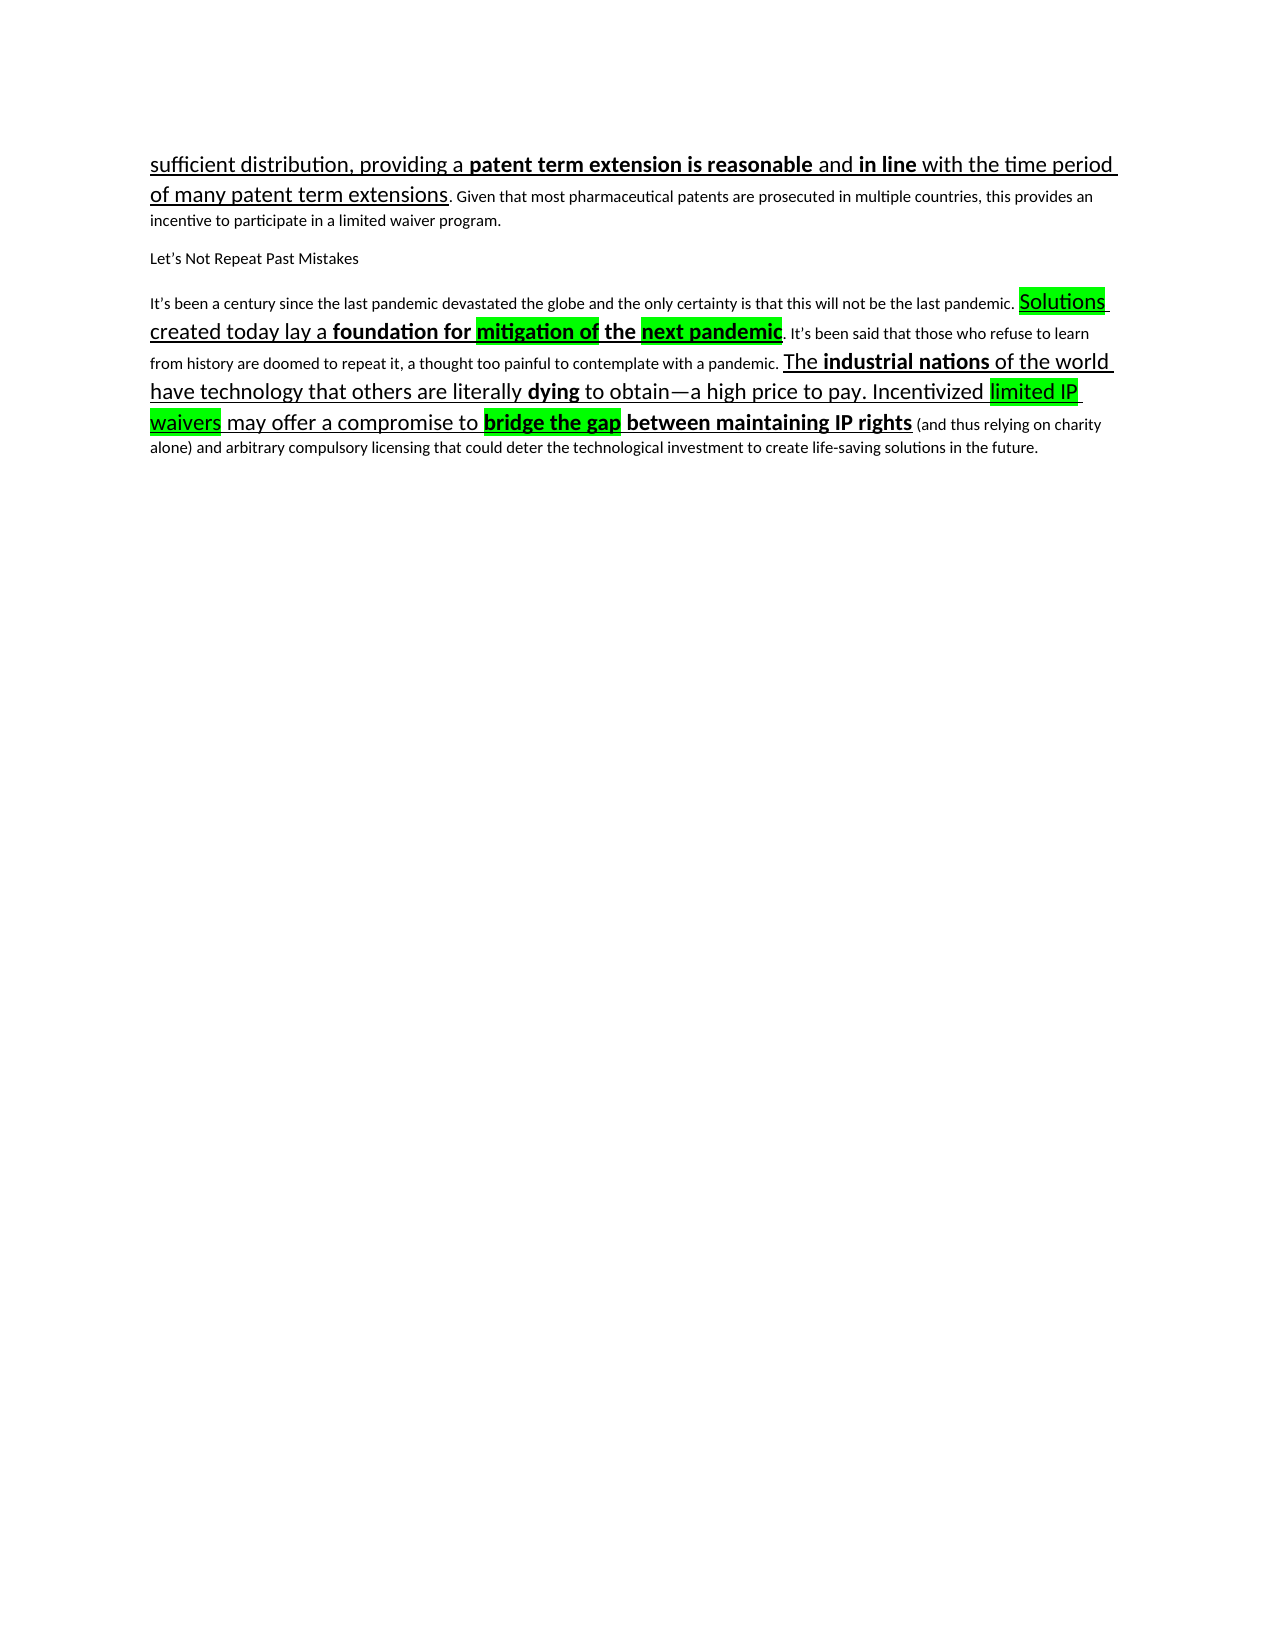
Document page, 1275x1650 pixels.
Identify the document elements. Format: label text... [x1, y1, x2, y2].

text Let’s Not Repeat Past Mistakes [150, 248, 1125, 269]
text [150, 150, 1125, 230]
text It’s been a century since the last pandemic devastated the globe and the only certainty is that this will not be the last pandemic. Solutions created today lay a foundation for mitigation of the next pandemic. It’s been said that those who refuse to learn from history are doomed to repeat it, a thought too painful to contemplate with a pandemic. The industrial nations of the world have technology that others are literally dying to obtain—a high price to pay. Incentivized limited IP waivers may offer a compromise to bridge the gap between maintaining IP rights (and thus relying on charity alone) and arbitrary compulsory licensing that could deter the technological investment to create life-saving solutions in the future. [150, 287, 1125, 458]
